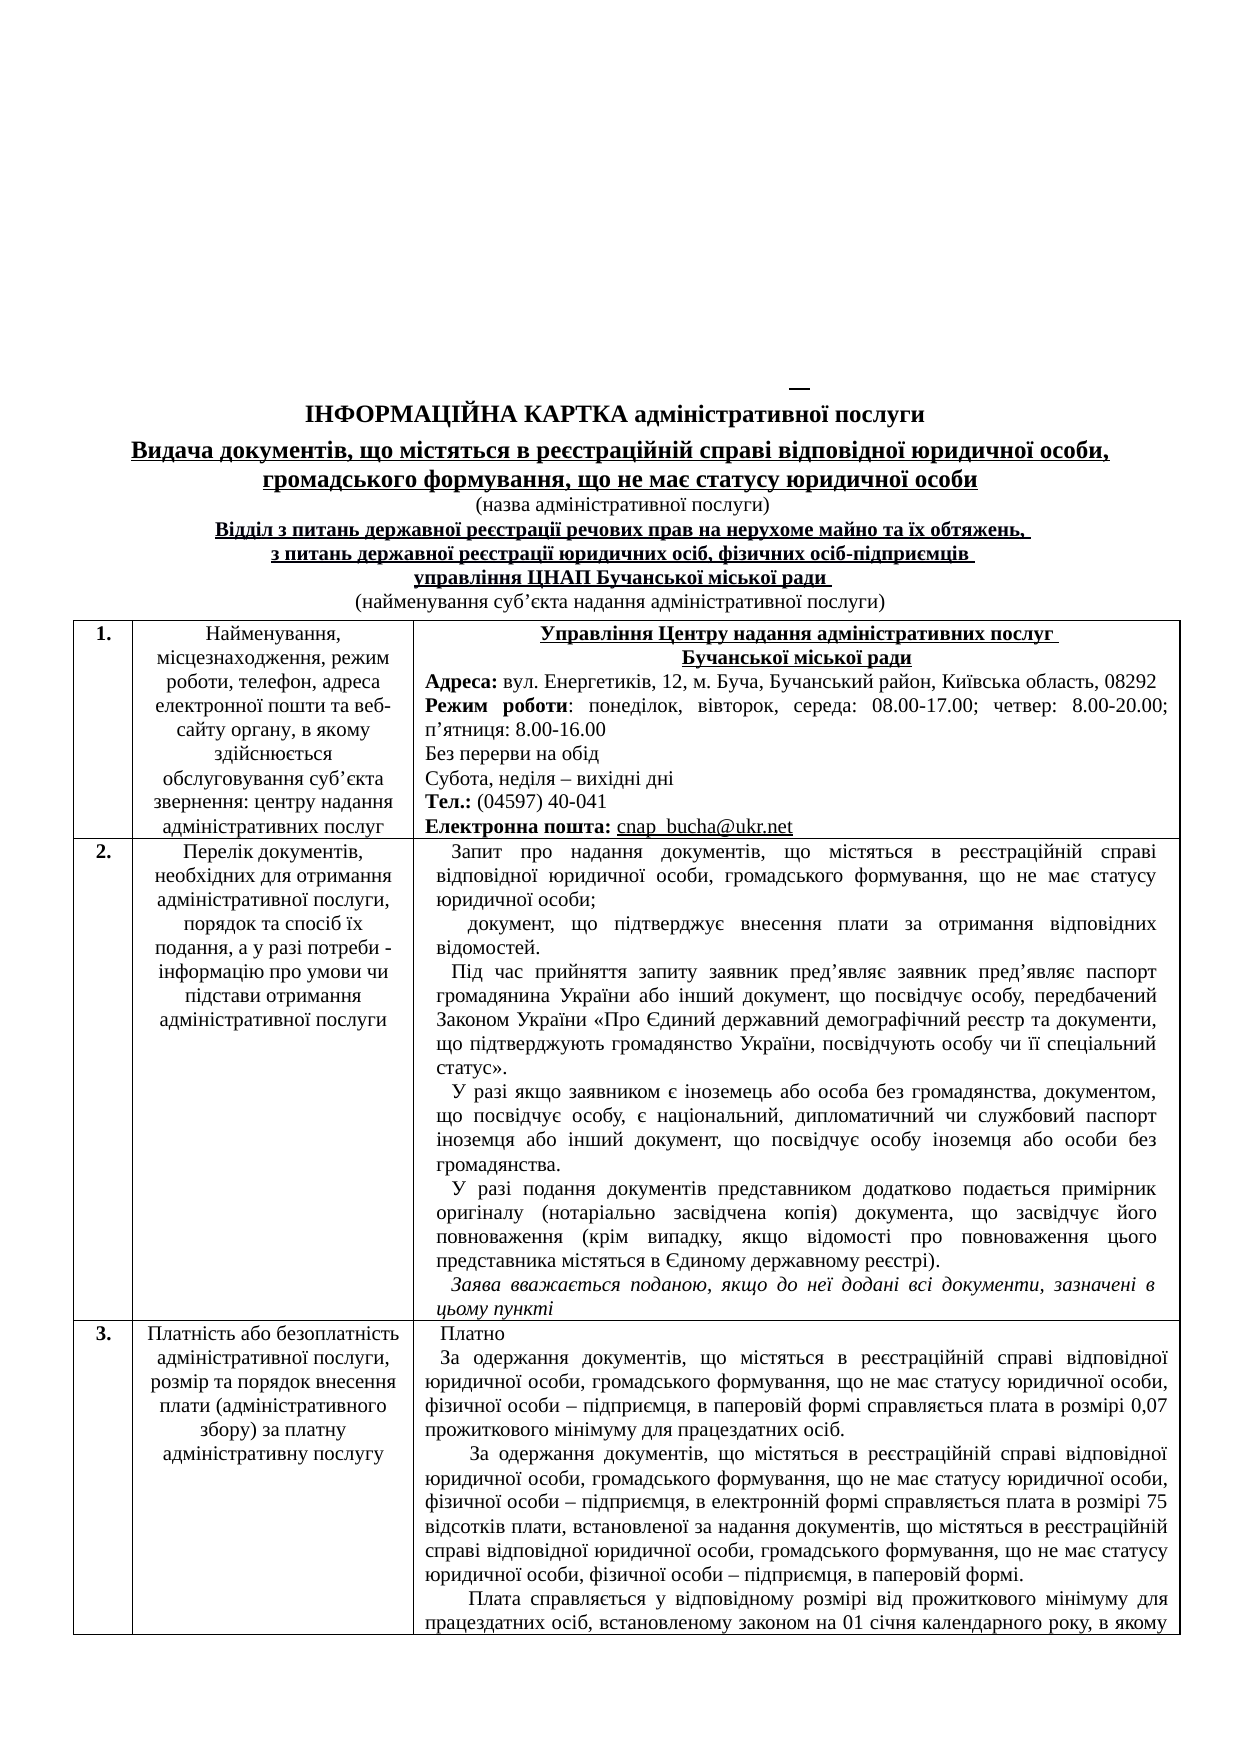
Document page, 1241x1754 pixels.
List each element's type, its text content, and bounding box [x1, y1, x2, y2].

table_header Найменування, місцезнаходження, режим роботи, телефон, адреса електронної пошти та веб-сайту органу, в якому здійснюється обслуговування суб’єкта звернення: центру надання адміністративних послуг [133, 621, 413, 838]
text ІНФОРМАЦІЙНА КАРТКА адміністративної послуги [295, 399, 934, 428]
text (найменування суб’єкта надання адміністративної послуги) [118, 589, 1122, 613]
table_cell Перелік документів, необхідних для отримання адміністративної послуги, порядок та спосіб їх подання, а у разі потреби - інформацію про умови чи підстави отримання адміністративної послуги [133, 839, 413, 1320]
table_cell [414, 839, 1179, 1320]
text з питань державної реєстрації юридичних осіб, фізичних осіб-підприємців [118, 541, 1122, 564]
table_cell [414, 1321, 1179, 1634]
table_cell 3. [74, 1321, 132, 1634]
table_cell 2. [74, 839, 132, 1320]
text 8р [591, 367, 1152, 392]
text управління ЦНАП Бучанської міської ради [118, 564, 1122, 589]
table_header Управління Центру надання адміністративних послуг Бучанської міської ради Адреса: вул. Енергетиків, 12, м. Буча, Бучанський район, Київська область, 08292 Режим роботи: понеділок, вівторок, середа: 08.00-17.00; четвер: 8.00-20.00; п’ятниця: 8.00-16.00 Без перерви на обід Субота, неділя – вихідні дні Тел.: (04597) 40-041 Електронна пошта: cnap_bucha@ukr.net [414, 621, 1179, 838]
text Видача документів, що містяться в реєстраційній справі відповідної юридичної особи, громадського формування, що не має статусу юридичної особи [118, 435, 1122, 492]
table_header 1. [74, 621, 132, 838]
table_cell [133, 1321, 413, 1634]
text Відділ з питань державної реєстрації речових прав на нерухоме майно та їх обтяжень, [118, 516, 1122, 541]
text (назва адміністративної послуги) [118, 492, 1122, 516]
